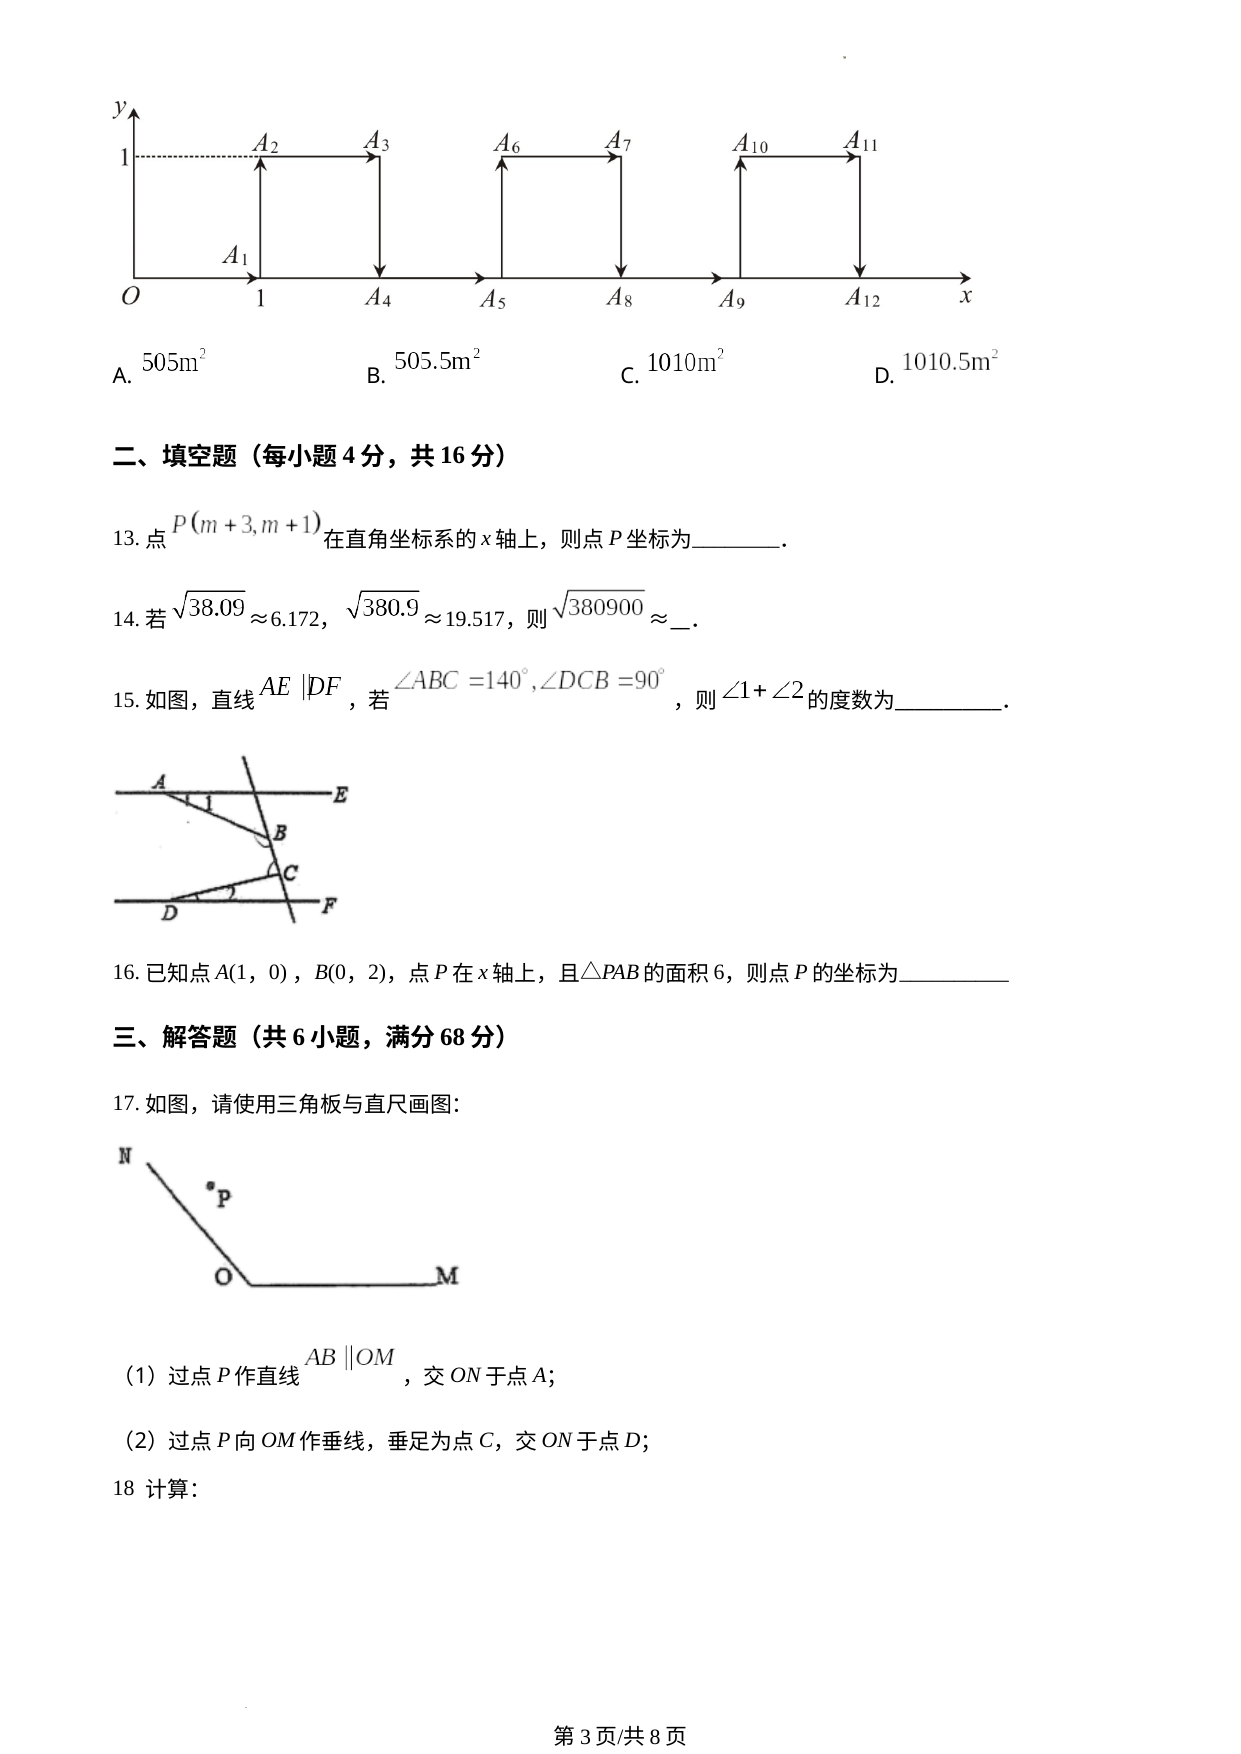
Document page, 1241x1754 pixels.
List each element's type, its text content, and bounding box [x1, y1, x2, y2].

text 三、解答题（共6小题，满分68分） [112, 1003, 1128, 1068]
text 15. 如图，直线，若，则的度数为___________． [112, 667, 1128, 732]
text （1）过点Р作直线，交ON于点A； [112, 1342, 1128, 1407]
text 二、填空题（每小题4分，共16分） [112, 422, 1128, 487]
picture [112, 101, 972, 309]
text 17. 如图，请使用三角板与直尺画图： [112, 1087, 1128, 1119]
picture [112, 747, 354, 935]
text 13. 点在直角坐标系的x轴上，则点P坐标为________． [112, 505, 1128, 570]
text 18 计算： [112, 1472, 1128, 1504]
text A. B. C. D. [112, 342, 1128, 407]
text 14. 若≈6.172，≈19.517，则≈__． [112, 586, 1128, 651]
picture [112, 1135, 464, 1304]
text （2）过点Р向OM作垂线，垂足为点C，交ON于点D； [112, 1423, 1128, 1456]
text 16. 已知点A(1，0) ，B(0，2)，点P在x轴上，且△PAB的面积6，则点P的坐标为__________ [112, 955, 1128, 988]
